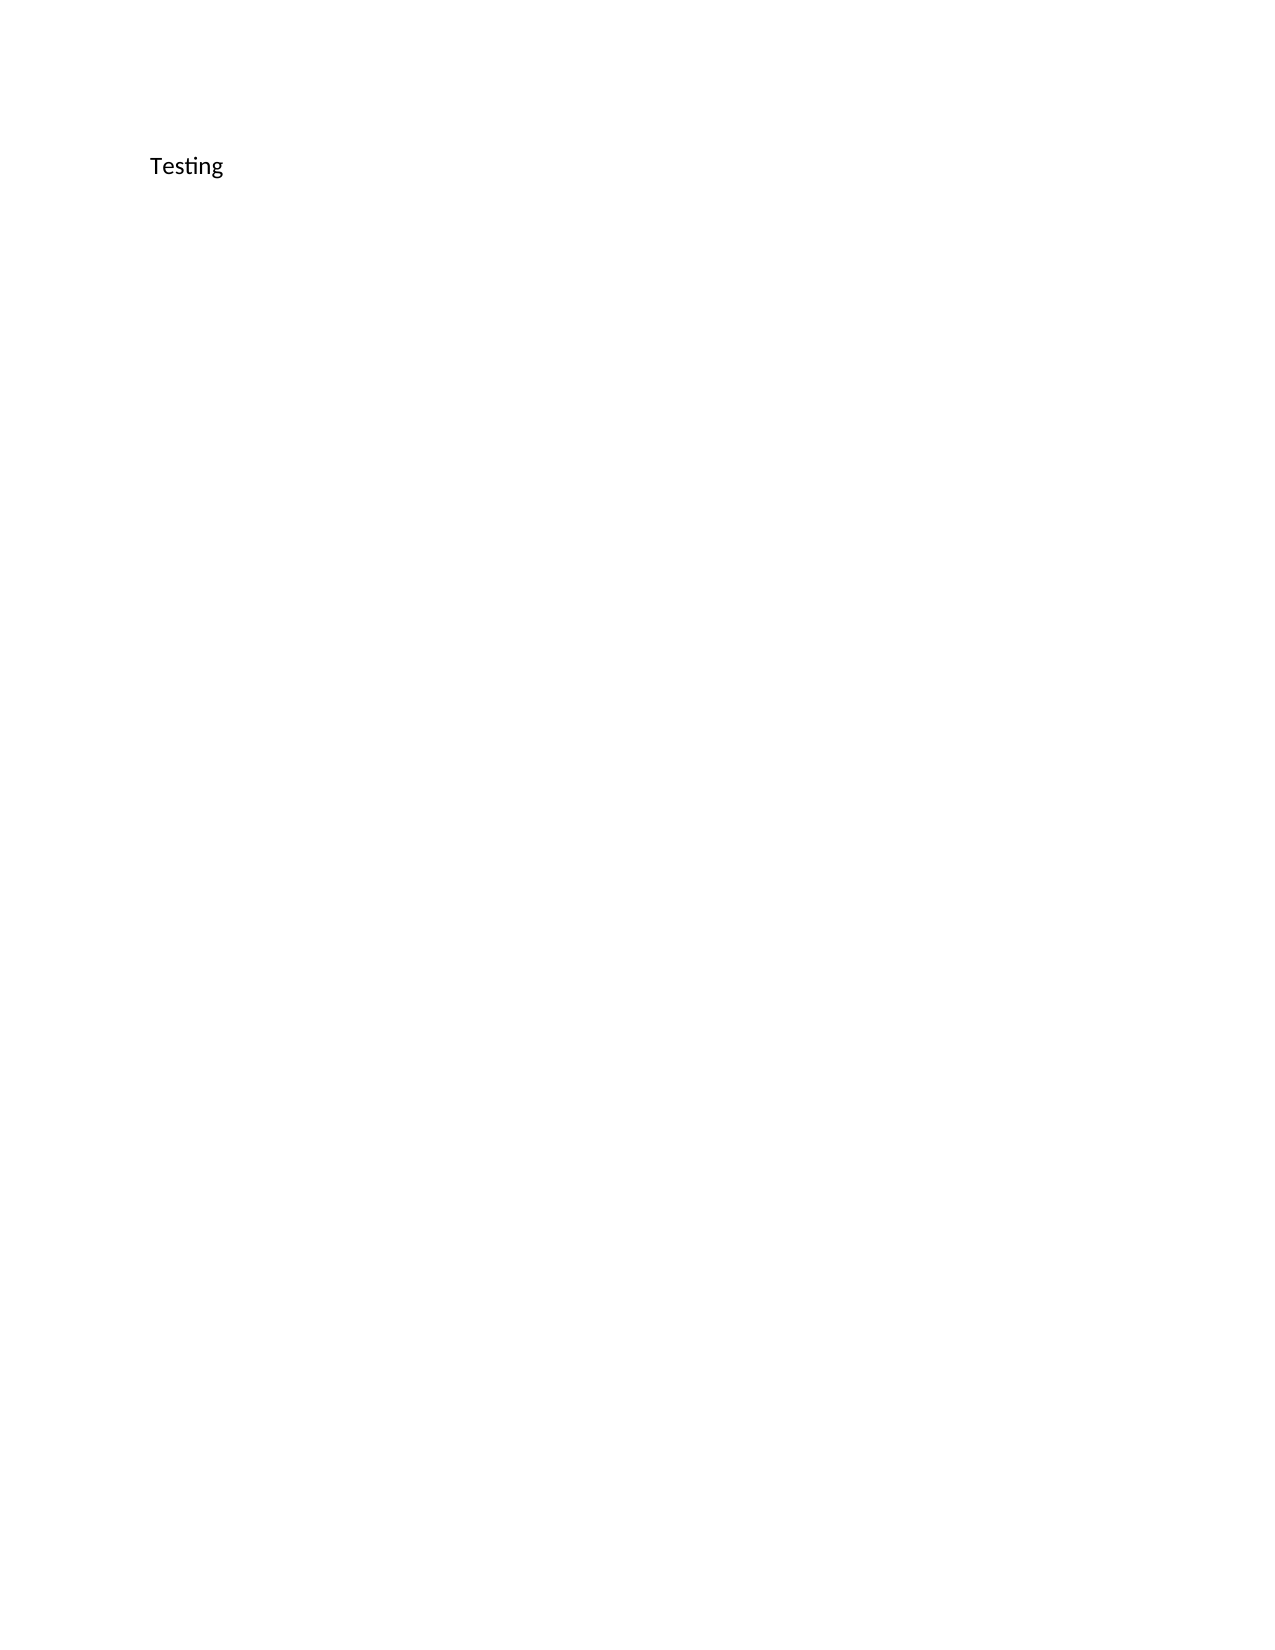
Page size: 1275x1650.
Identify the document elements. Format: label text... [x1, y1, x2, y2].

text Testing [150, 150, 1125, 181]
